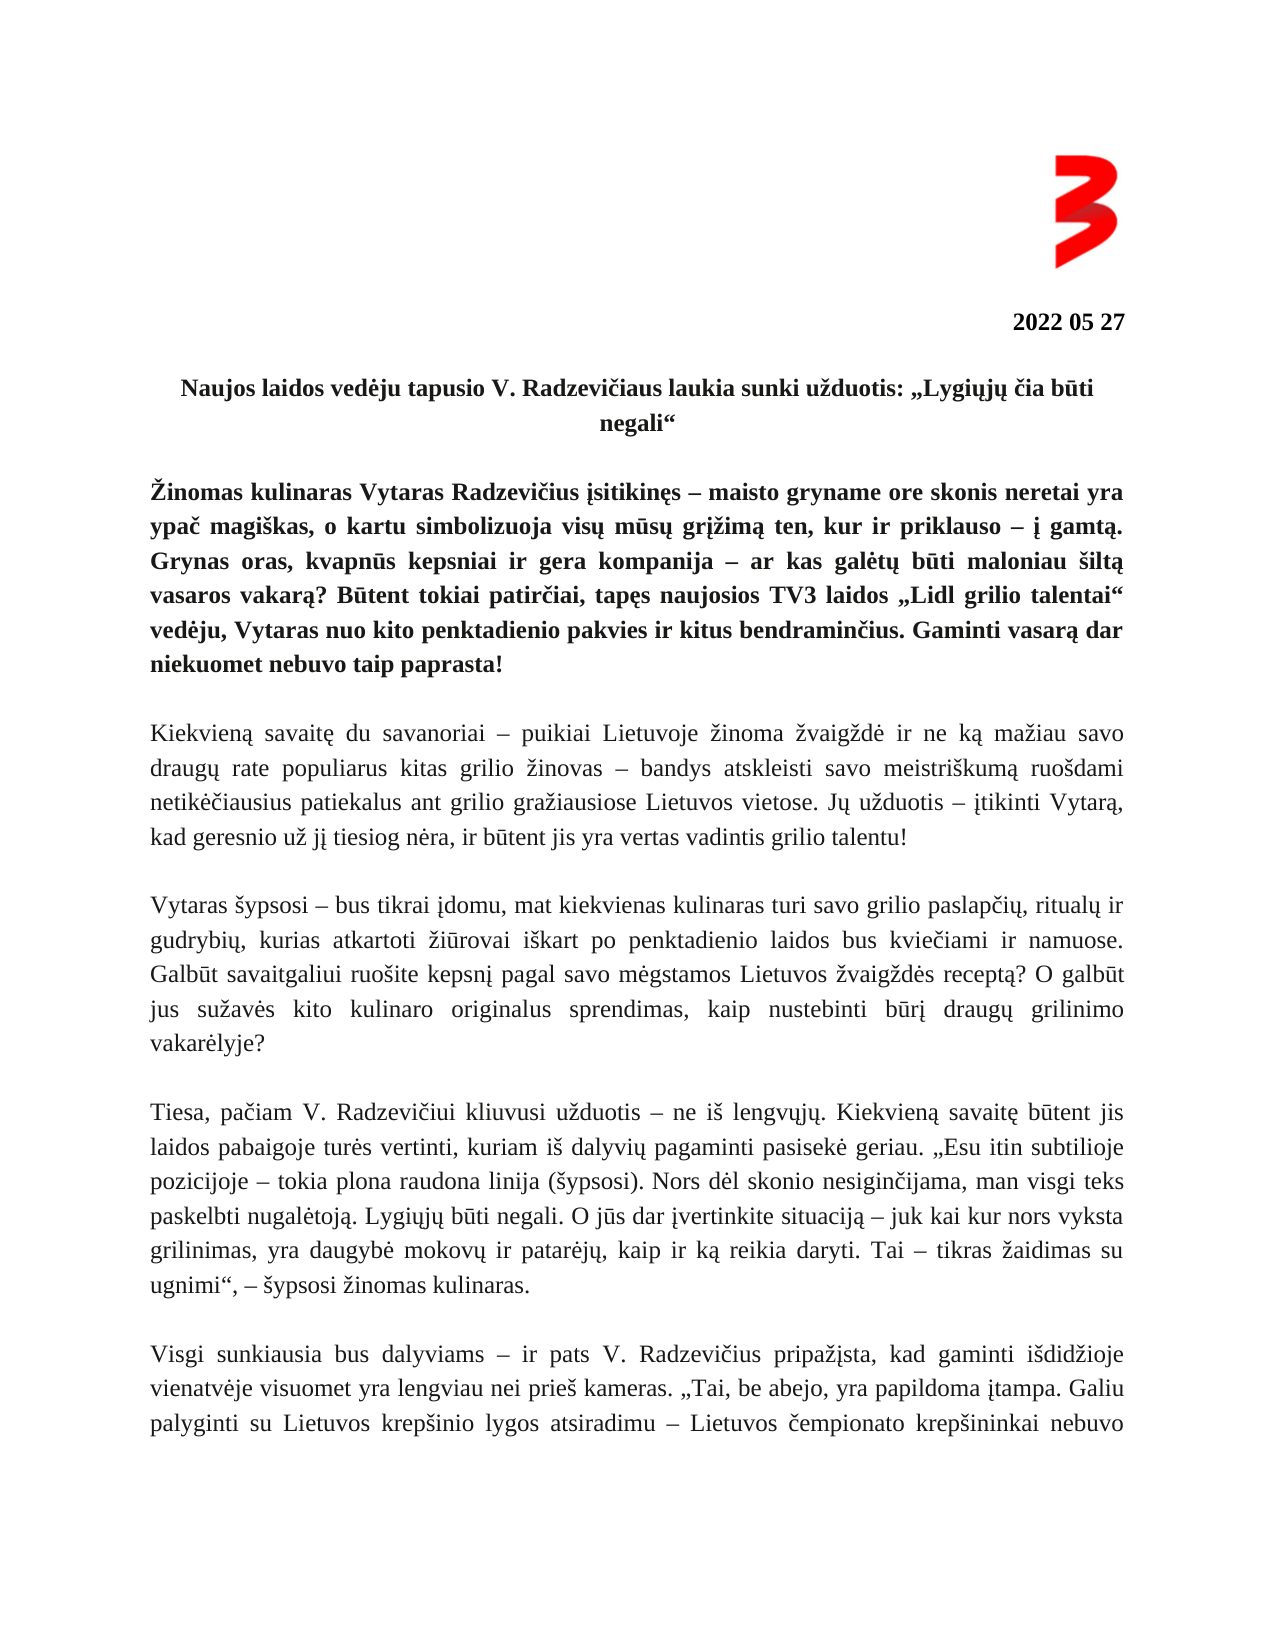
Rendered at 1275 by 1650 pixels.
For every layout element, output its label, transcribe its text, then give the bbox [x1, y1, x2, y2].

text Tiesa, pačiam V. Radzevičiui kliuvusi užduotis – ne iš lengvųjų. Kiekvieną savaitę būtent jis laidos pabaigoje turės vertinti, kuriam iš dalyvių pagaminti pasisekė geriau. „Esu itin subtilioje pozicijoje – tokia plona raudona linija (šypsosi). Nors dėl skonio nesiginčijama, man visgi teks paskelbti nugalėtoją. Lygiųjų būti negali. O jūs dar įvertinkite situaciją – juk kai kur nors vyksta grilinimas, yra daugybė mokovų ir patarėjų, kaip ir ką reikia daryti. Tai – tikras žaidimas su ugnimi“, – šypsosi žinomas kulinaras. [150, 1097, 1125, 1298]
text 2022 05 27 [150, 307, 1125, 336]
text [150, 1339, 1125, 1436]
picture [1036, 150, 1125, 275]
text Kiekvieną savaitę du savanoriai – puikiai Lietuvoje žinoma žvaigždė ir ne ką mažiau savo draugų rate populiarus kitas grilio žinovas – bandys atskleisti savo meistriškumą ruošdami netikėčiausius patiekalus ant grilio gražiausiose Lietuvos vietose. Jų užduotis – įtikinti Vytarą, kad geresnio už jį tiesiog nėra, ir būtent jis yra vertas vadintis grilio talentu! [150, 718, 1125, 850]
text Vytaras šypsosi – bus tikrai įdomu, mat kiekvienas kulinaras turi savo grilio paslapčių, ritualų ir gudrybių, kurias atkartoti žiūrovai iškart po penktadienio laidos bus kviečiami ir namuose. Galbūt savaitgaliui ruošite kepsnį pagal savo mėgstamos Lietuvos žvaigždės receptą? O galbūt jus sužavės kito kulinaro originalus sprendimas, kaip nustebinti būrį draugų grilinimo vakarėlyje? [150, 891, 1125, 1057]
text Naujos laidos vedėju tapusio V. Radzevičiaus laukia sunki užduotis: „Lygiųjų čia būti negali“ [150, 373, 1125, 437]
text Žinomas kulinaras Vytaras Radzevičius įsitikinęs – maisto gryname ore skonis neretai yra ypač magiškas, o kartu simbolizuoja visų mūsų grįžimą ten, kur ir priklauso – į gamtą. Grynas oras, kvapnūs kepsniai ir gera kompanija – ar kas galėtų būti maloniau šiltą vasaros vakarą? Būtent tokiai patirčiai, tapęs naujosios TV3 laidos „Lidl grilio talentai“ vedėju, Vytaras nuo kito penktadienio pakvies ir kitus bendraminčius. Gaminti vasarą dar niekuomet nebuvo taip paprasta! [150, 477, 1125, 678]
